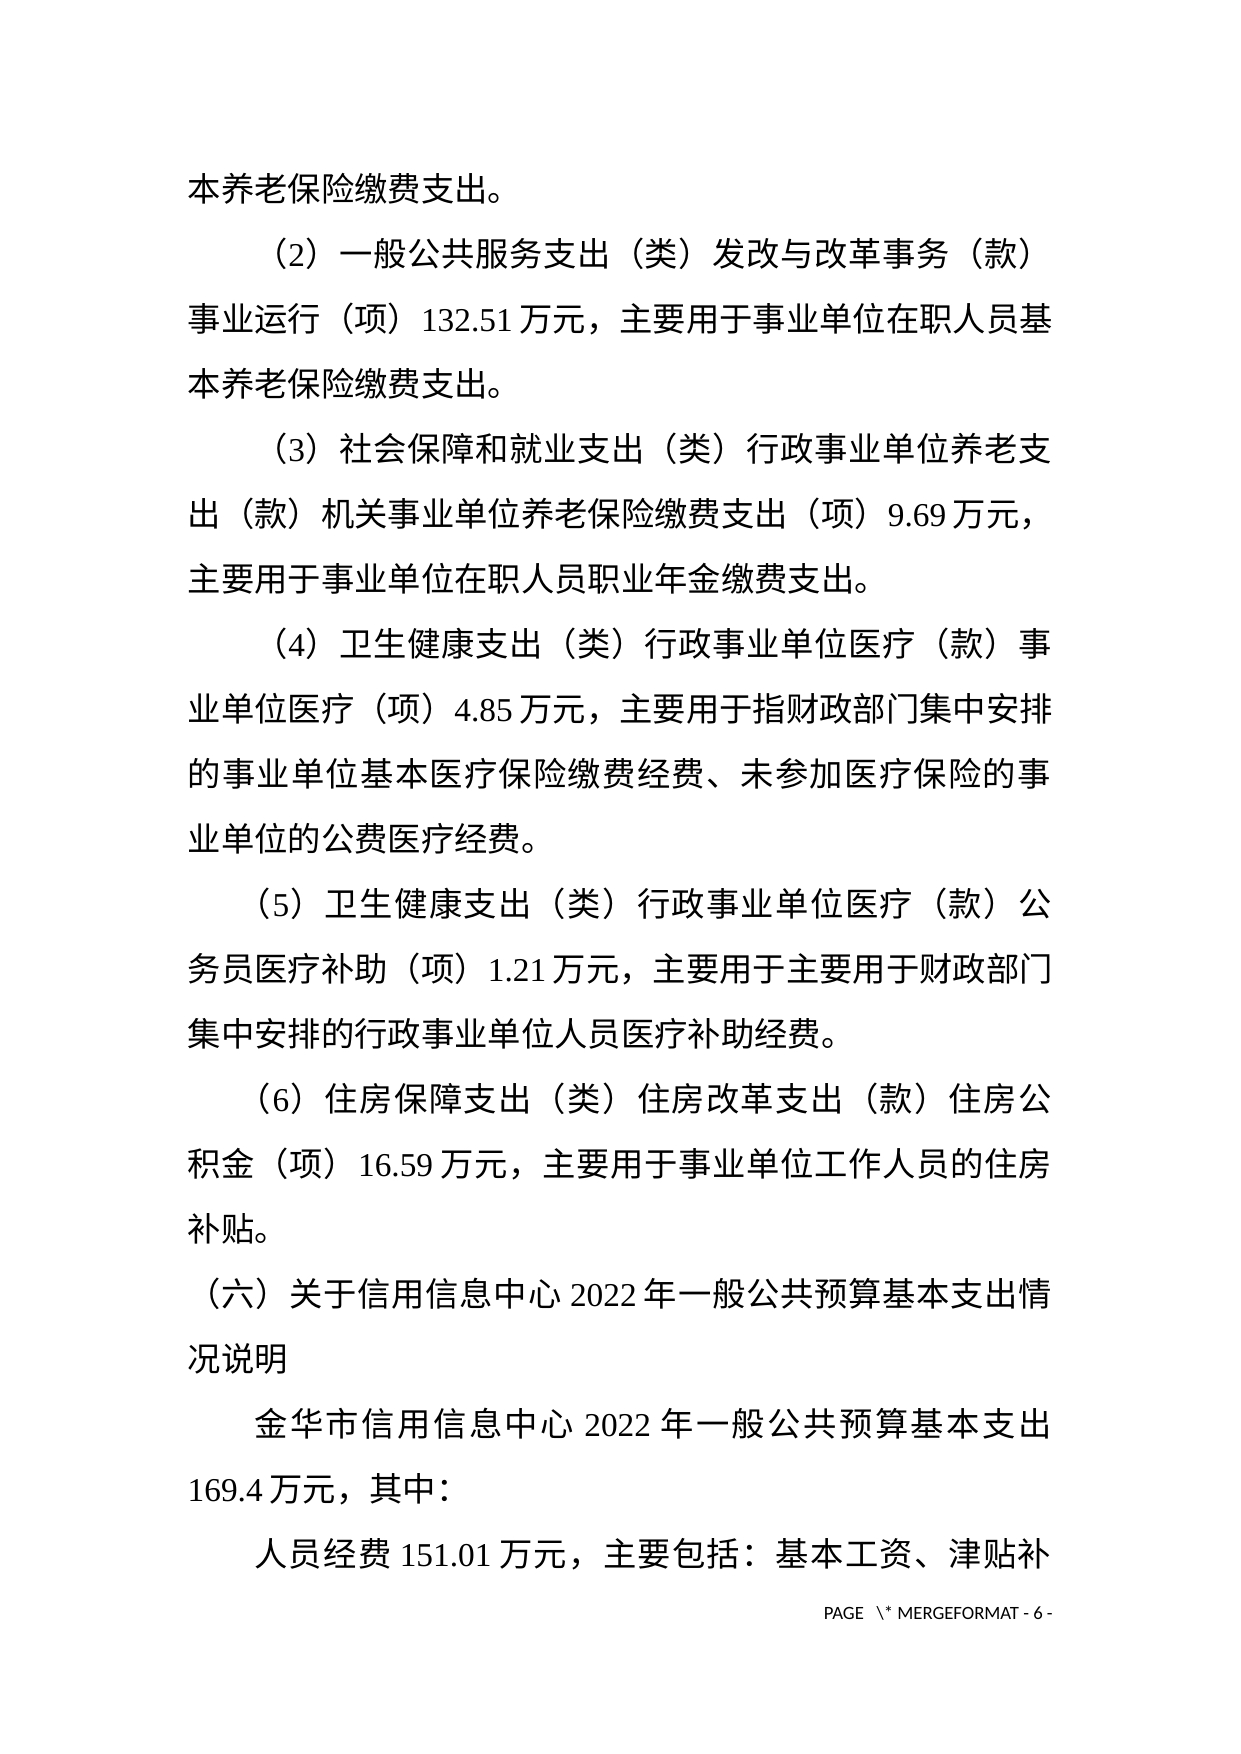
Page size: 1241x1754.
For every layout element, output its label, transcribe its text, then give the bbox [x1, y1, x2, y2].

text （6）住房保障支出（类）住房改革支出（款）住房公积金（项）16.59万元，主要用于事业单位工作人员的住房补贴。 [187, 1064, 1053, 1259]
text （六）关于信用信息中心2022年一般公共预算基本支出情况说明 [187, 1259, 1053, 1389]
text （5）卫生健康支出（类）行政事业单位医疗（款）公务员医疗补助（项）1.21万元，主要用于主要用于财政部门集中安排的行政事业单位人员医疗补助经费。 [187, 869, 1053, 1064]
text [187, 1519, 1053, 1584]
text （2）一般公共服务支出（类）发改与改革事务（款）事业运行（项）132.51万元，主要用于事业单位在职人员基本养老保险缴费支出。 [187, 219, 1053, 414]
text （4）卫生健康支出（类）行政事业单位医疗（款）事业单位医疗（项）4.85万元，主要用于指财政部门集中安排的事业单位基本医疗保险缴费经费、未参加医疗保险的事业单位的公费医疗经费。 [187, 609, 1053, 869]
text 金华市信用信息中心2022年一般公共预算基本支出169.4万元，其中： [187, 1389, 1053, 1519]
text （3）社会保障和就业支出（类）行政事业单位养老支出（款）机关事业单位养老保险缴费支出（项）9.69万元，主要用于事业单位在职人员职业年金缴费支出。 [187, 414, 1053, 609]
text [187, 154, 1053, 219]
